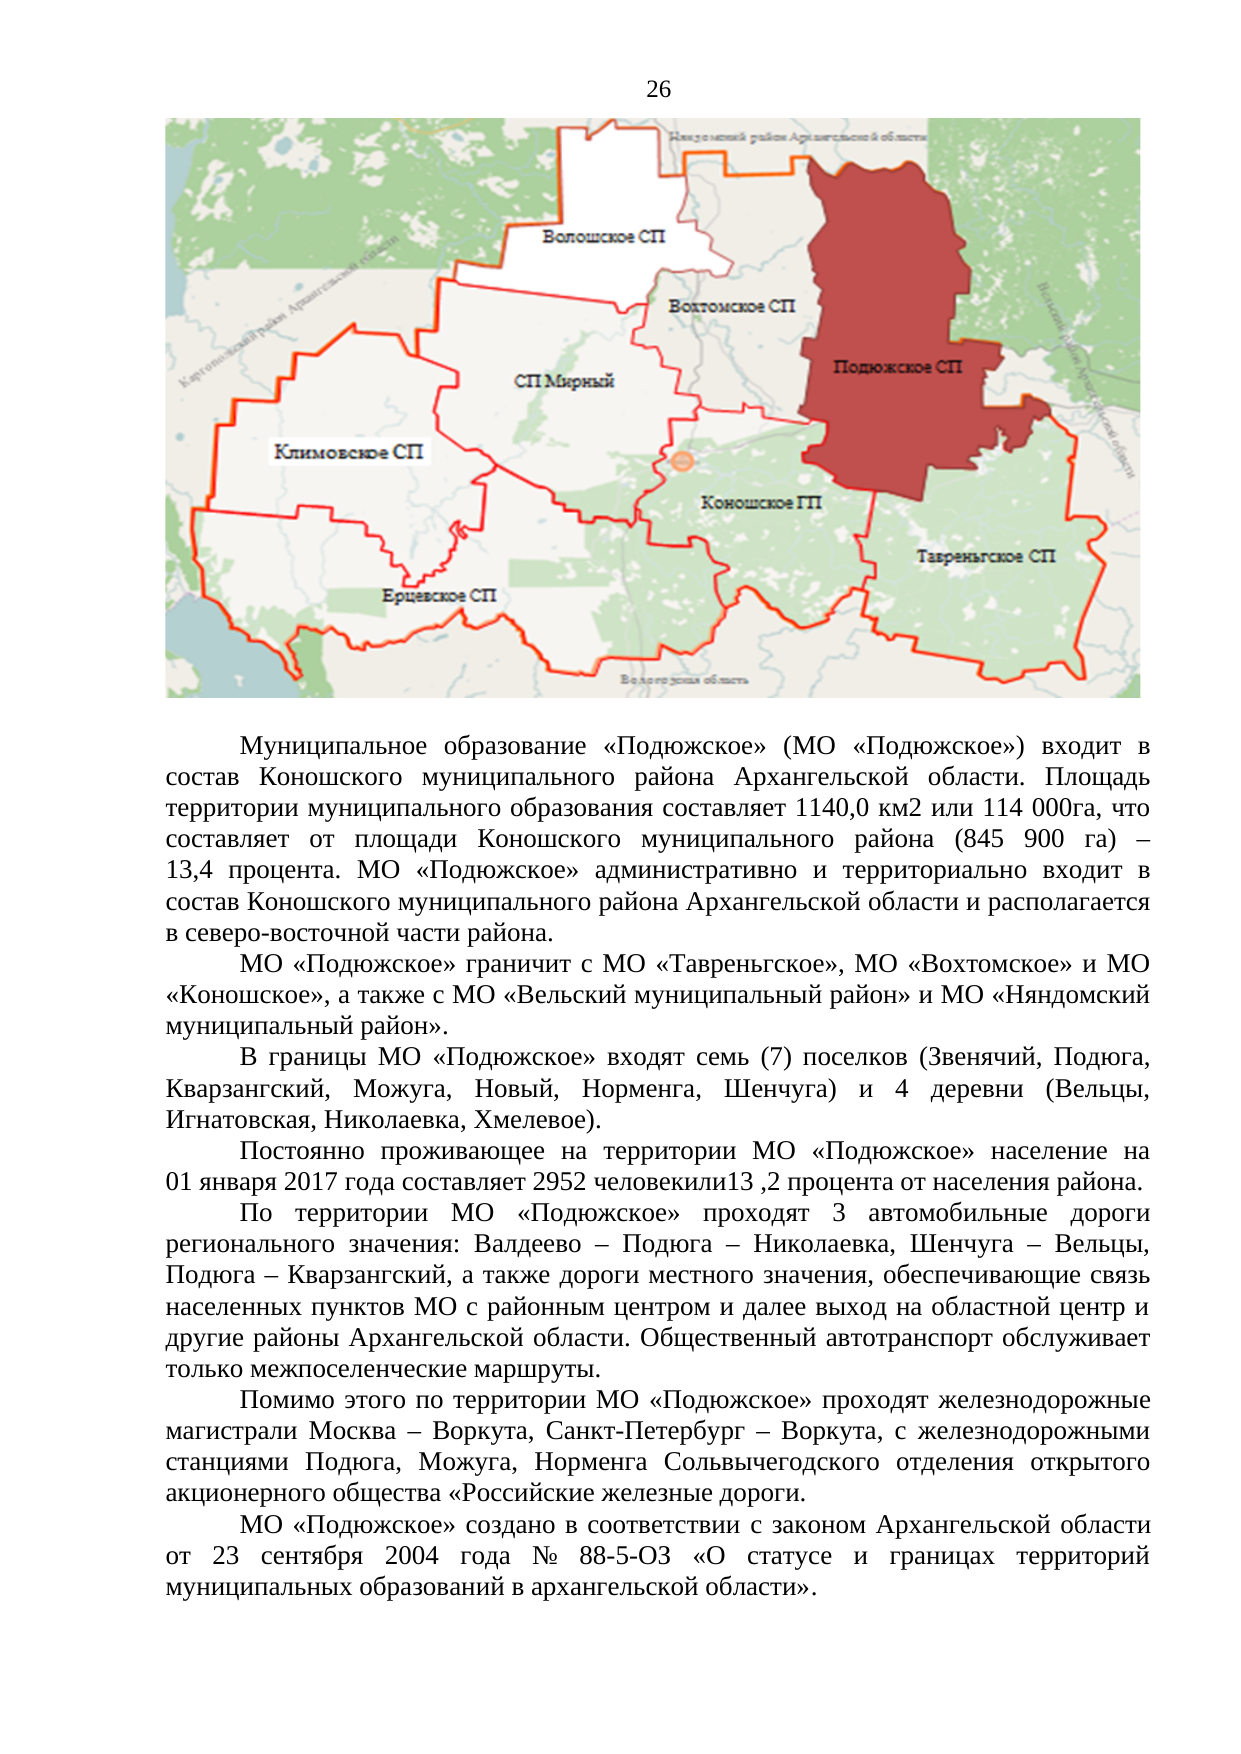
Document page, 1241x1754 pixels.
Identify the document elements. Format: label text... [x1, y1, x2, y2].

text Помимо этого по территории МО «Подюжское» проходят железнодорожные магистрали Москва – Воркута, Санкт-Петербург – Воркута, с железнодорожными станциями Подюга, Можуга, Норменга Сольвычегодского отделения открытого акционерного общества «Российские железные дороги. [165, 1383, 1152, 1508]
text В границы МО «Подюжское» входят семь (7) поселков (Звенячий, Подюга, Кварзангский, Можуга, Новый, Норменга, Шенчуга) и 4 деревни (Вельцы, Игнатовская, Николаевка, Хмелевое). [165, 1041, 1152, 1134]
picture [165, 118, 1141, 698]
text МО «Подюжское» граничит с МО «Тавреньгское», МО «Вохтомское» и МО «Коношское», а также с МО «Вельский муниципальный район» и МО «Няндомский муниципальный район». [165, 947, 1152, 1041]
text МО «Подюжское» создано в соответствии с законом Архангельской области от 23 сентября 2004 года № 88-5-ОЗ «О статусе и границах территорий муниципальных образований в архангельской области». [165, 1508, 1152, 1601]
text Постоянно проживающее на территории МО «Подюжское» население на 01 января 2017 года составляет 2952 человекили13 ,2 процента от населения района. [165, 1134, 1152, 1196]
text Муниципальное образование «Подюжское» (МО «Подюжское») входит в состав Коношского муниципального района Архангельской области. Площадь территории муниципального образования составляет 1140,0 км2 или 114 000га, что составляет от площади Коношского муниципального района (845 900 га) – 13,4 процента. МО «Подюжское» административно и территориально входит в состав Коношского муниципального района Архангельской области и располагается в северо-восточной части района. [165, 729, 1152, 947]
text По территории МО «Подюжское» проходят 3 автомобильные дороги регионального значения: Валдеево – Подюга – Николаевка, Шенчуга – Вельцы, Подюга – Кварзангский, а также дороги местного значения, обеспечивающие связь населенных пунктов МО с районным центром и далее выход на областной центр и другие районы Архангельской области. Общественный автотранспорт обслуживает только межпоселенческие маршруты. [165, 1196, 1152, 1383]
